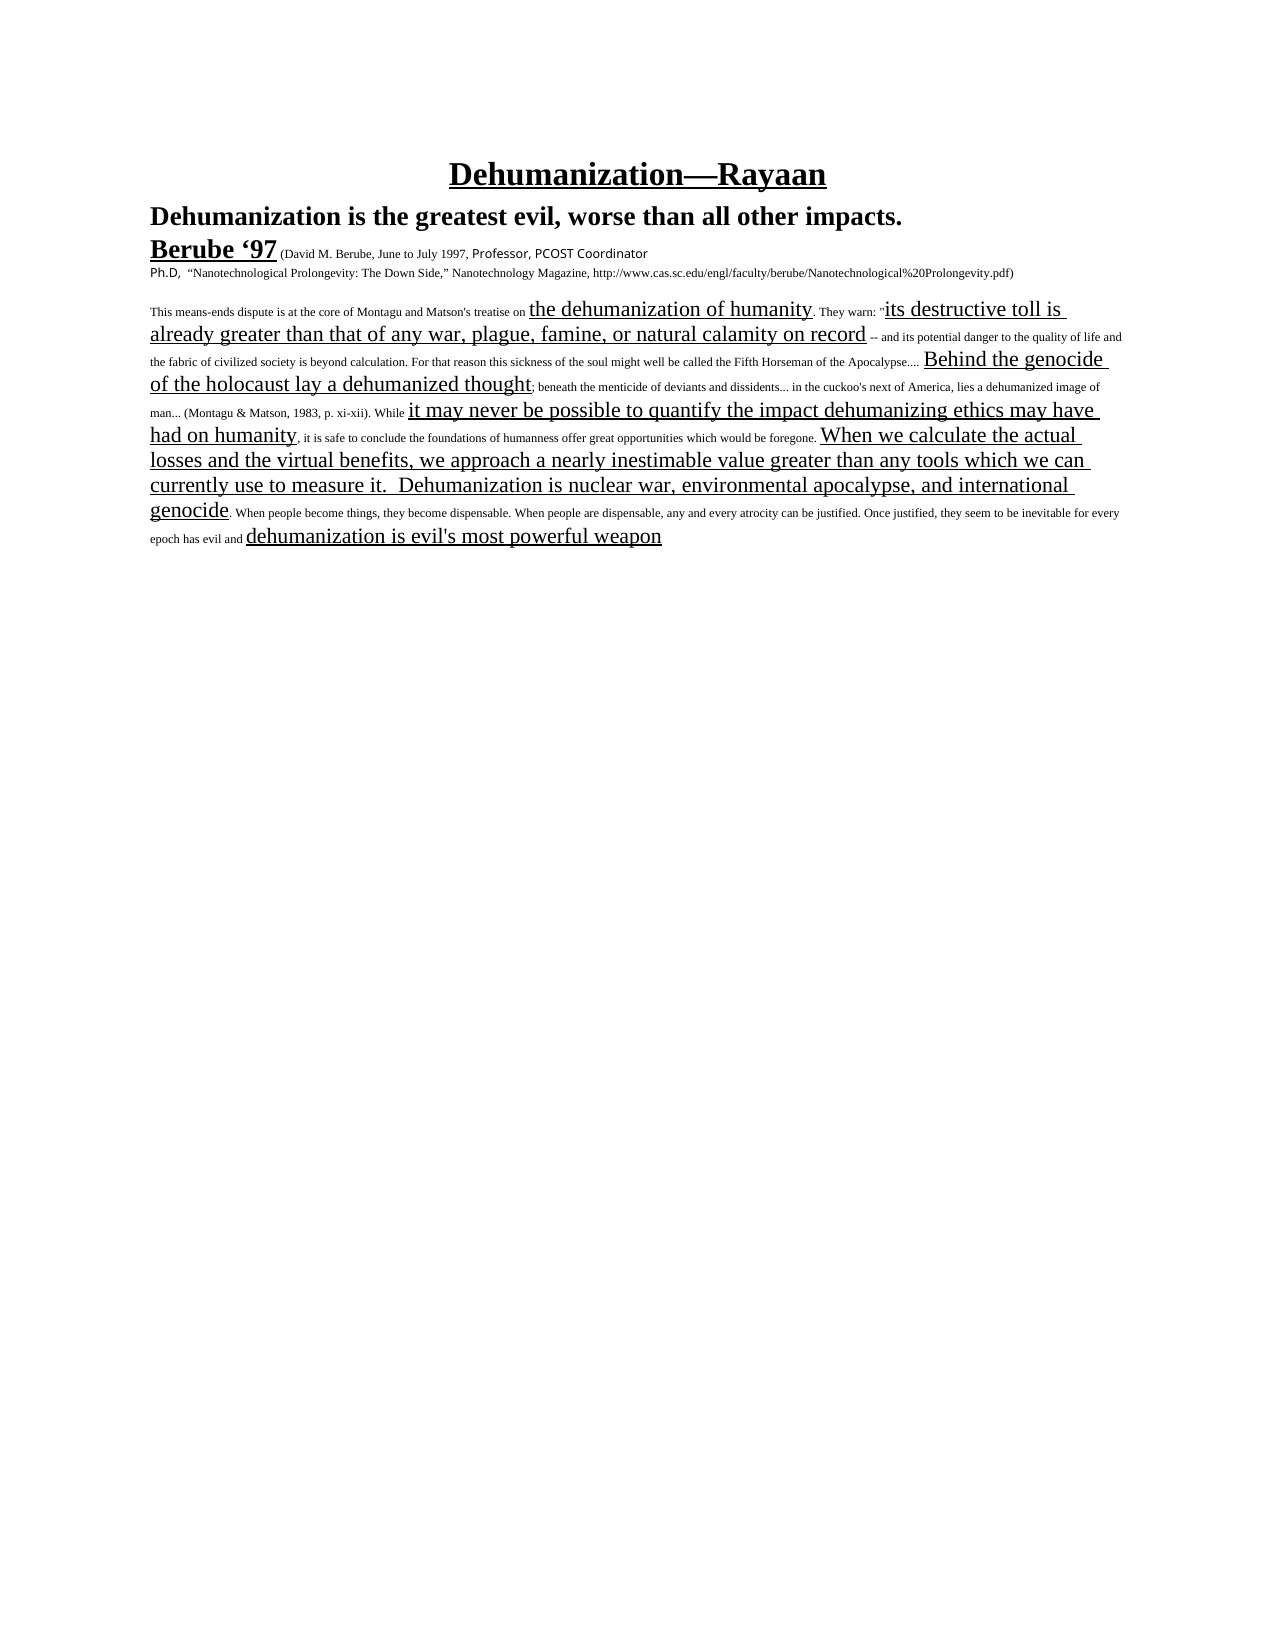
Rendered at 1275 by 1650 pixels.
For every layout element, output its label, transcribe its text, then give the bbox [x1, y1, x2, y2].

text This means-ends dispute is at the core of Montagu and Matson's treatise on the dehumanization of humanity. They warn: "its destructive toll is already greater than that of any war, plague, famine, or natural calamity on record -- and its potential danger to the quality of life and the fabric of civilized society is beyond calculation. For that reason this sickness of the soul might well be called the Fifth Horseman of the Apocalypse.... Behind the genocide of the holocaust lay a dehumanized thought; beneath the menticide of deviants and dissidents... in the cuckoo's next of America, lies a dehumanized image of man... (Montagu & Matson, 1983, p. xi-xii). While it may never be possible to quantify the impact dehumanizing ethics may have had on humanity, it is safe to conclude the foundations of humanness offer great opportunities which would be foregone. When we calculate the actual losses and the virtual benefits, we approach a nearly inestimable value greater than any tools which we can currently use to measure it. Dehumanization is nuclear war, environmental apocalypse, and international genocide. When people become things, they become dispensable. When people are dispensable, any and every atrocity can be justified. Once justified, they seem to be inevitable for every epoch has evil and dehumanization is evil's most powerful weapon [150, 296, 1125, 548]
text Berube ‘97 (David M. Berube, June to July 1997, Professor, PCOST Coordinator Ph.D, “Nanotechnological Prolongevity: The Down Side,” Nanotechnology Magazine, http://www.cas.sc.edu/engl/faculty/berube/Nanotechnological%20Prolongevity.pdf) [150, 233, 1125, 281]
subtitle Dehumanization is the greatest evil, worse than all other impacts. [150, 200, 1125, 231]
subtitle Dehumanization—Rayaan [150, 154, 1125, 192]
